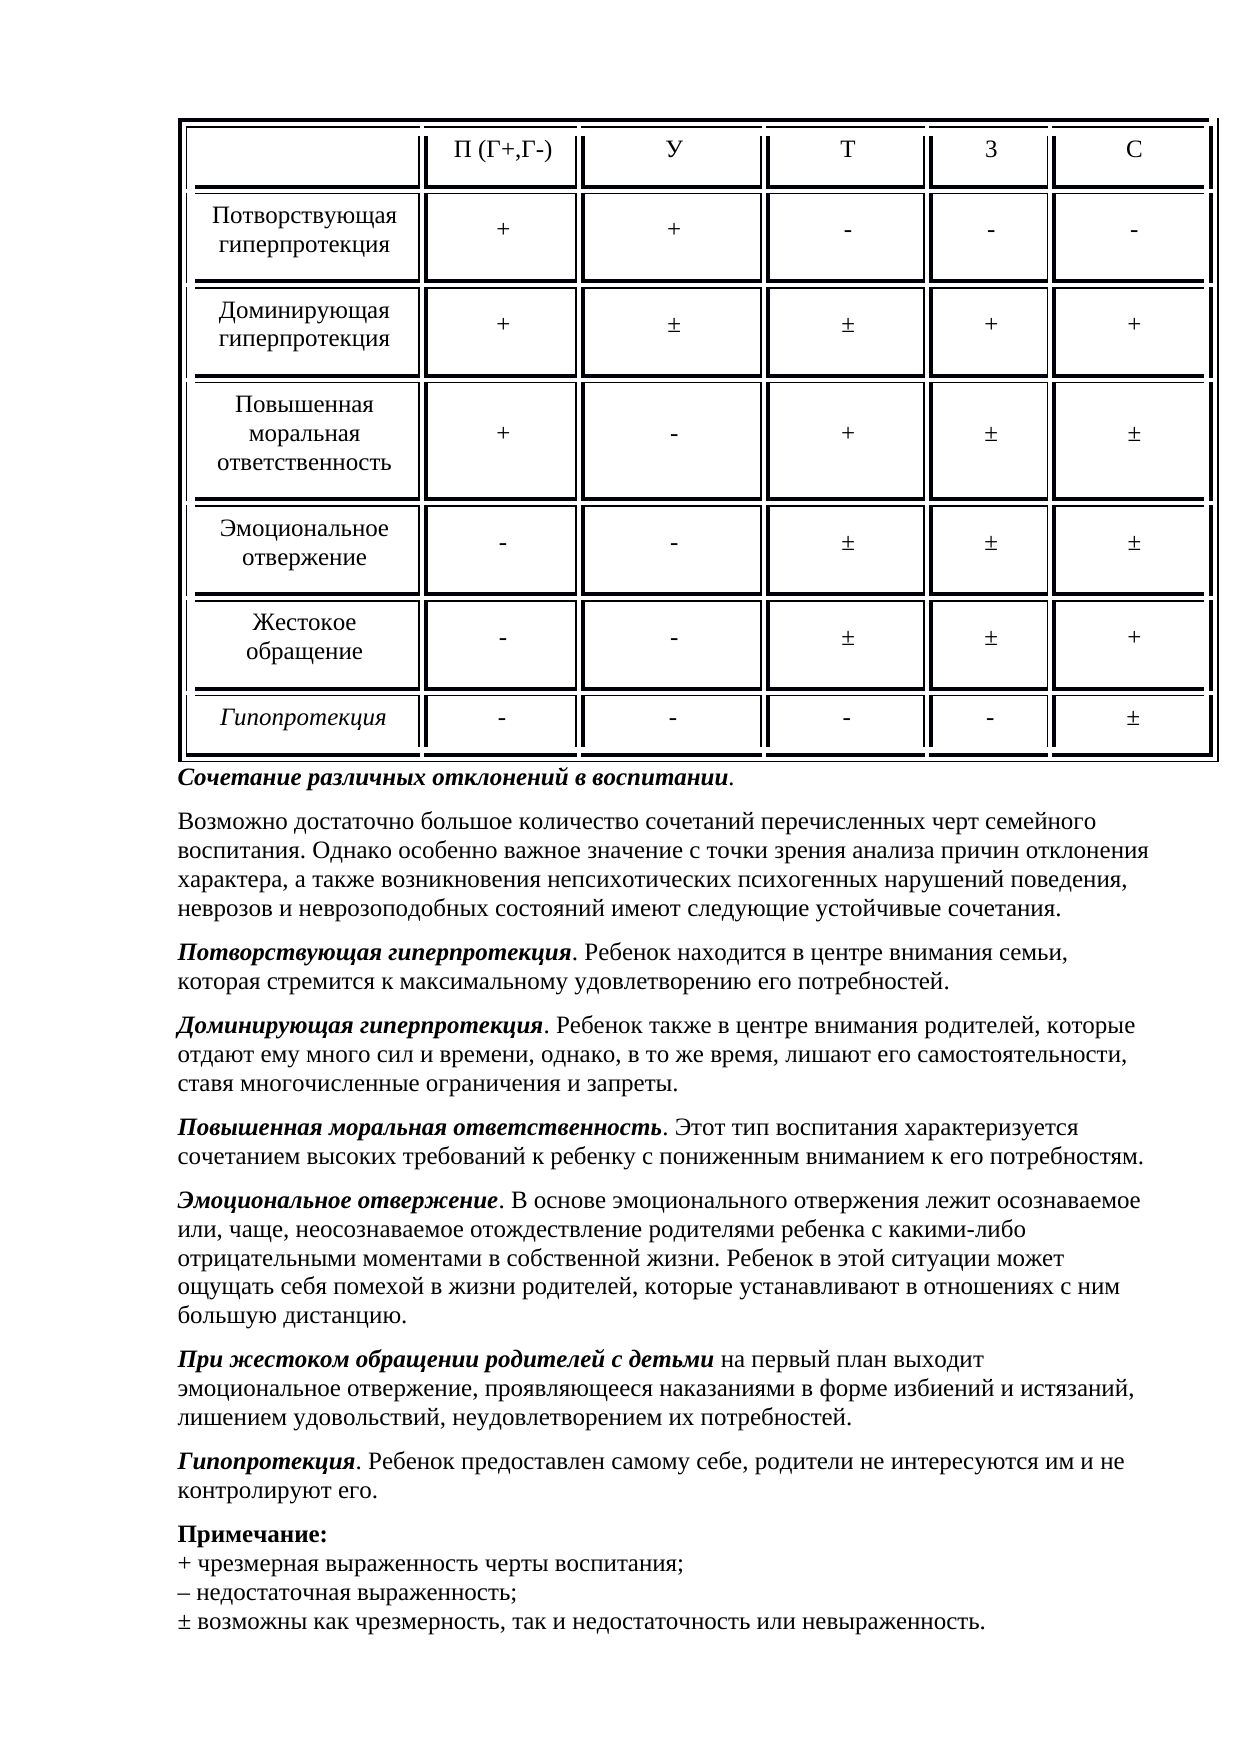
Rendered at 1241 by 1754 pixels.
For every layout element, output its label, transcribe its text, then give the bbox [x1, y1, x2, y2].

table_cell ± [1051, 374, 1214, 497]
table_cell ± [1051, 497, 1214, 592]
table_cell С [1051, 118, 1214, 184]
table_cell + [580, 185, 765, 279]
table_cell Т [765, 122, 928, 184]
table_cell Жестокое обращение [183, 592, 423, 687]
table_cell У [580, 122, 765, 184]
table_cell - [580, 687, 765, 753]
table_cell ± [580, 279, 765, 374]
table_cell ± [765, 592, 928, 687]
table_cell ± [928, 374, 1051, 497]
table_cell ± [1051, 687, 1214, 753]
table_cell + [765, 374, 928, 497]
text Сочетание различных отклонений в воспитании. [177, 762, 1152, 791]
table_cell - [928, 687, 1051, 753]
text Примечание: + чрезмерная выраженность черты воспитания; – недостаточная выраженность; ± возможны как чрезмерность, так и недостаточность или невыраженность. [177, 1519, 1152, 1634]
table_cell - [423, 497, 580, 592]
table_cell + [928, 279, 1051, 374]
table_cell ± [928, 497, 1051, 592]
table_cell - [928, 185, 1051, 279]
text Возможно достаточно большое количество сочетаний перечисленных черт семейного воспитания. Однако особенно важное значение с точки зрения анализа причин отклонения характера, а также возникновения непсихотических психогенных нарушений поведения, неврозов и неврозоподобных состояний имеют следующие устойчивые сочетания. [177, 806, 1152, 921]
text Эмоциональное отвержение. В основе эмоционального отвержения лежит осознаваемое или, чаще, неосознаваемое отождествление родителями ребенка с какими-либо отрицательными моментами в собственной жизни. Ребенок в этой ситуации может ощущать себя помехой в жизни родителей, которые устанавливают в отношениях с ним большую дистанцию. [177, 1185, 1152, 1329]
table_cell Потворствующая гиперпротекция [183, 185, 423, 279]
table_cell + [423, 279, 580, 374]
table_cell Эмоциональное отвержение [183, 497, 423, 592]
text Доминирующая гиперпротекция. Ребенок также в центре внимания родителей, которые отдают ему много сил и времени, однако, в то же время, лишают его самостоятельности, ставя многочисленные ограничения и запреты. [177, 1010, 1152, 1096]
table_cell 3 [928, 122, 1051, 184]
text При жестоком обращении родителей с детьми на первый план выходит эмоциональное отвержение, проявляющееся наказаниями в форме избиений и истязаний, лишением удовольствий, неудовлетворением их потребностей. [177, 1344, 1152, 1431]
table_cell ± [765, 279, 928, 374]
table_cell Доминирующая гиперпротекция [183, 279, 423, 374]
table_cell + [1051, 279, 1214, 374]
table_cell - [423, 592, 580, 687]
table_cell - [423, 687, 580, 753]
table_cell Гипопротекция [183, 687, 423, 753]
table_cell - [1051, 185, 1214, 279]
table_cell Повышенная моральная ответственность [183, 374, 423, 497]
text Повышенная моральная ответственность. Этот тип воспитания характеризуется сочетанием высоких требований к ребенку с пониженным вниманием к его потребностям. [177, 1112, 1152, 1169]
table_cell + [423, 185, 580, 279]
table_cell ± [928, 592, 1051, 687]
text Потворствующая гиперпротекция. Ребенок находится в центре внимания семьи, которая стремится к максимальному удовлетворению его потребностей. [177, 937, 1152, 994]
table_cell - [765, 687, 928, 753]
table_cell - [580, 497, 765, 592]
table_cell - [580, 592, 765, 687]
table_cell + [1051, 592, 1214, 687]
table_cell + [423, 374, 580, 497]
table_cell - [580, 374, 765, 497]
table_cell ± [765, 497, 928, 592]
table_cell - [765, 185, 928, 279]
table_cell П (Г+,Г-) [423, 122, 580, 184]
text Гипопротекция. Ребенок предоставлен самому себе, родители не интересуются им и не контролируют его. [177, 1446, 1152, 1504]
